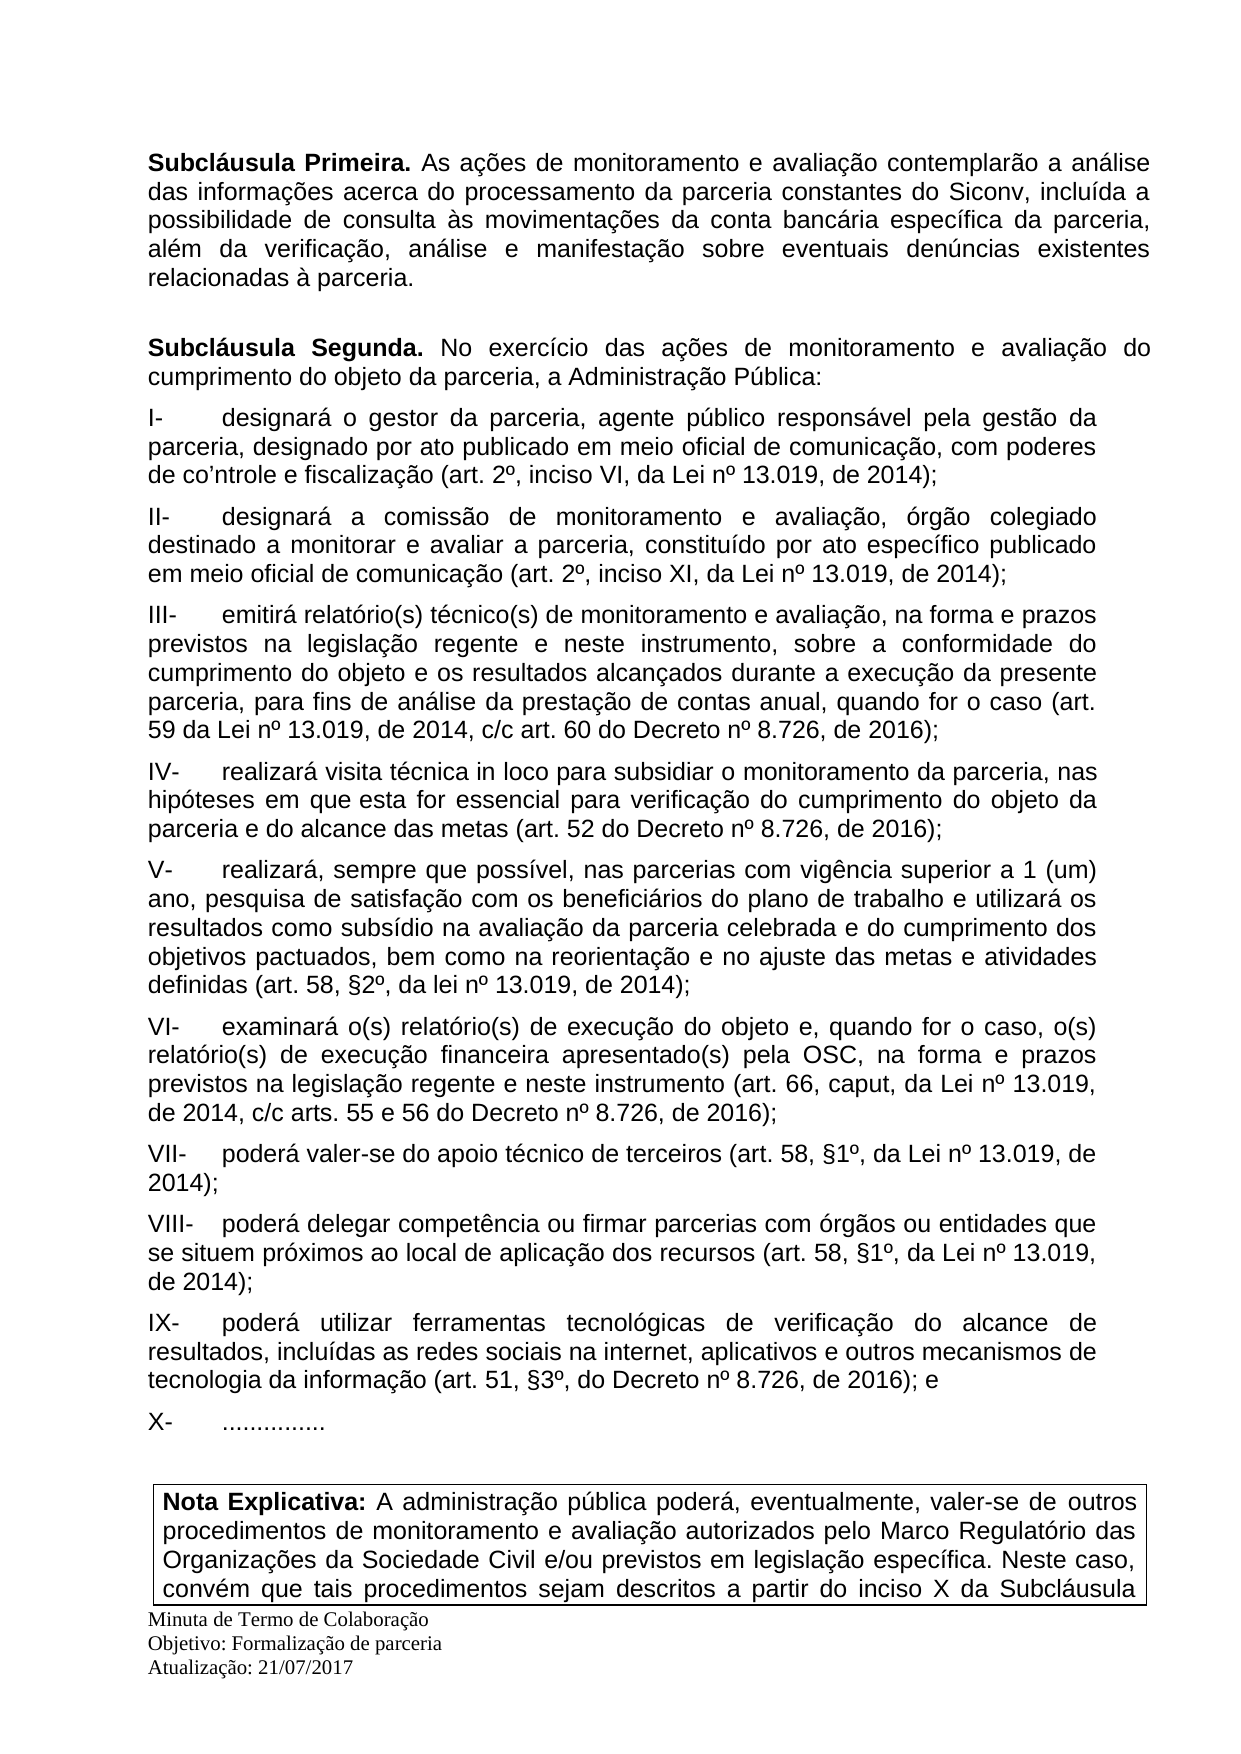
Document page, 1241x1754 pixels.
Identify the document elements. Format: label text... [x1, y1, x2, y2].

list poderá utilizar ferramentas tecnológicas de verificação do alcance de resultados, incluídas as redes sociais na internet, aplicativos e outros mecanismos de tecnologia da informação (art. 51, §3º, do Decreto nº 8.726, de 2016); e [148, 1308, 1098, 1394]
list examinará o(s) relatório(s) de execução do objeto e, quando for o caso, o(s) relatório(s) de execução financeira apresentado(s) pela OSC, na forma e prazos previstos na legislação regente e neste instrumento (art. 66, caput, da Lei nº 13.019, de 2014, c/c arts. 55 e 56 do Decreto nº 8.726, de 2016); [148, 1011, 1098, 1126]
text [154, 1485, 1146, 1604]
list designará a comissão de monitoramento e avaliação, órgão colegiado destinado a monitorar e avaliar a parceria, constituído por ato específico publicado em meio oficial de comunicação (art. 2º, inciso XI, da Lei nº 13.019, de 2014); [148, 501, 1098, 588]
text Subcláusula Primeira. As ações de monitoramento e avaliação contemplarão a análise das informações acerca do processamento da parceria constantes do Siconv, incluída a possibilidade de consulta às movimentações da conta bancária específica da parceria, além da verificação, análise e manifestação sobre eventuais denúncias existentes relacionadas à parceria. [148, 148, 1152, 291]
list designará o gestor da parceria, agente público responsável pela gestão da parceria, designado por ato publicado em meio oficial de comunicação, com poderes de co’ntrole e fiscalização (art. 2º, inciso VI, da Lei nº 13.019, de 2014); [148, 403, 1098, 489]
list emitirá relatório(s) técnico(s) de monitoramento e avaliação, na forma e prazos previstos na legislação regente e neste instrumento, sobre a conformidade do cumprimento do objeto e os resultados alcançados durante a execução da presente parceria, para fins de análise da prestação de contas anual, quando for o caso (art. 59 da Lei nº 13.019, de 2014, c/c art. 60 do Decreto nº 8.726, de 2016); [148, 600, 1098, 744]
text Subcláusula Segunda. No exercício das ações de monitoramento e avaliação do cumprimento do objeto da parceria, a Administração Pública: [148, 333, 1152, 390]
list realizará visita técnica in loco para subsidiar o monitoramento da parceria, nas hipóteses em que esta for essencial para verificação do cumprimento do objeto da parceria e do alcance das metas (art. 52 do Decreto nº 8.726, de 2016); [148, 756, 1098, 843]
list poderá valer-se do apoio técnico de terceiros (art. 58, §1º, da Lei nº 13.019, de 2014); [148, 1139, 1098, 1196]
list poderá delegar competência ou firmar parcerias com órgãos ou entidades que se situem próximos ao local de aplicação dos recursos (art. 58, §1º, da Lei nº 13.019, de 2014); [148, 1209, 1098, 1295]
list ............... [148, 1406, 1098, 1435]
list realizará, sempre que possível, nas parcerias com vigência superior a 1 (um) ano, pesquisa de satisfação com os beneficiários do plano de trabalho e utilizará os resultados como subsídio na avaliação da parceria celebrada e do cumprimento dos objetivos pactuados, bem como na reorientação e no ajuste das metas e atividades definidas (art. 58, §2º, da lei nº 13.019, de 2014); [148, 855, 1098, 999]
